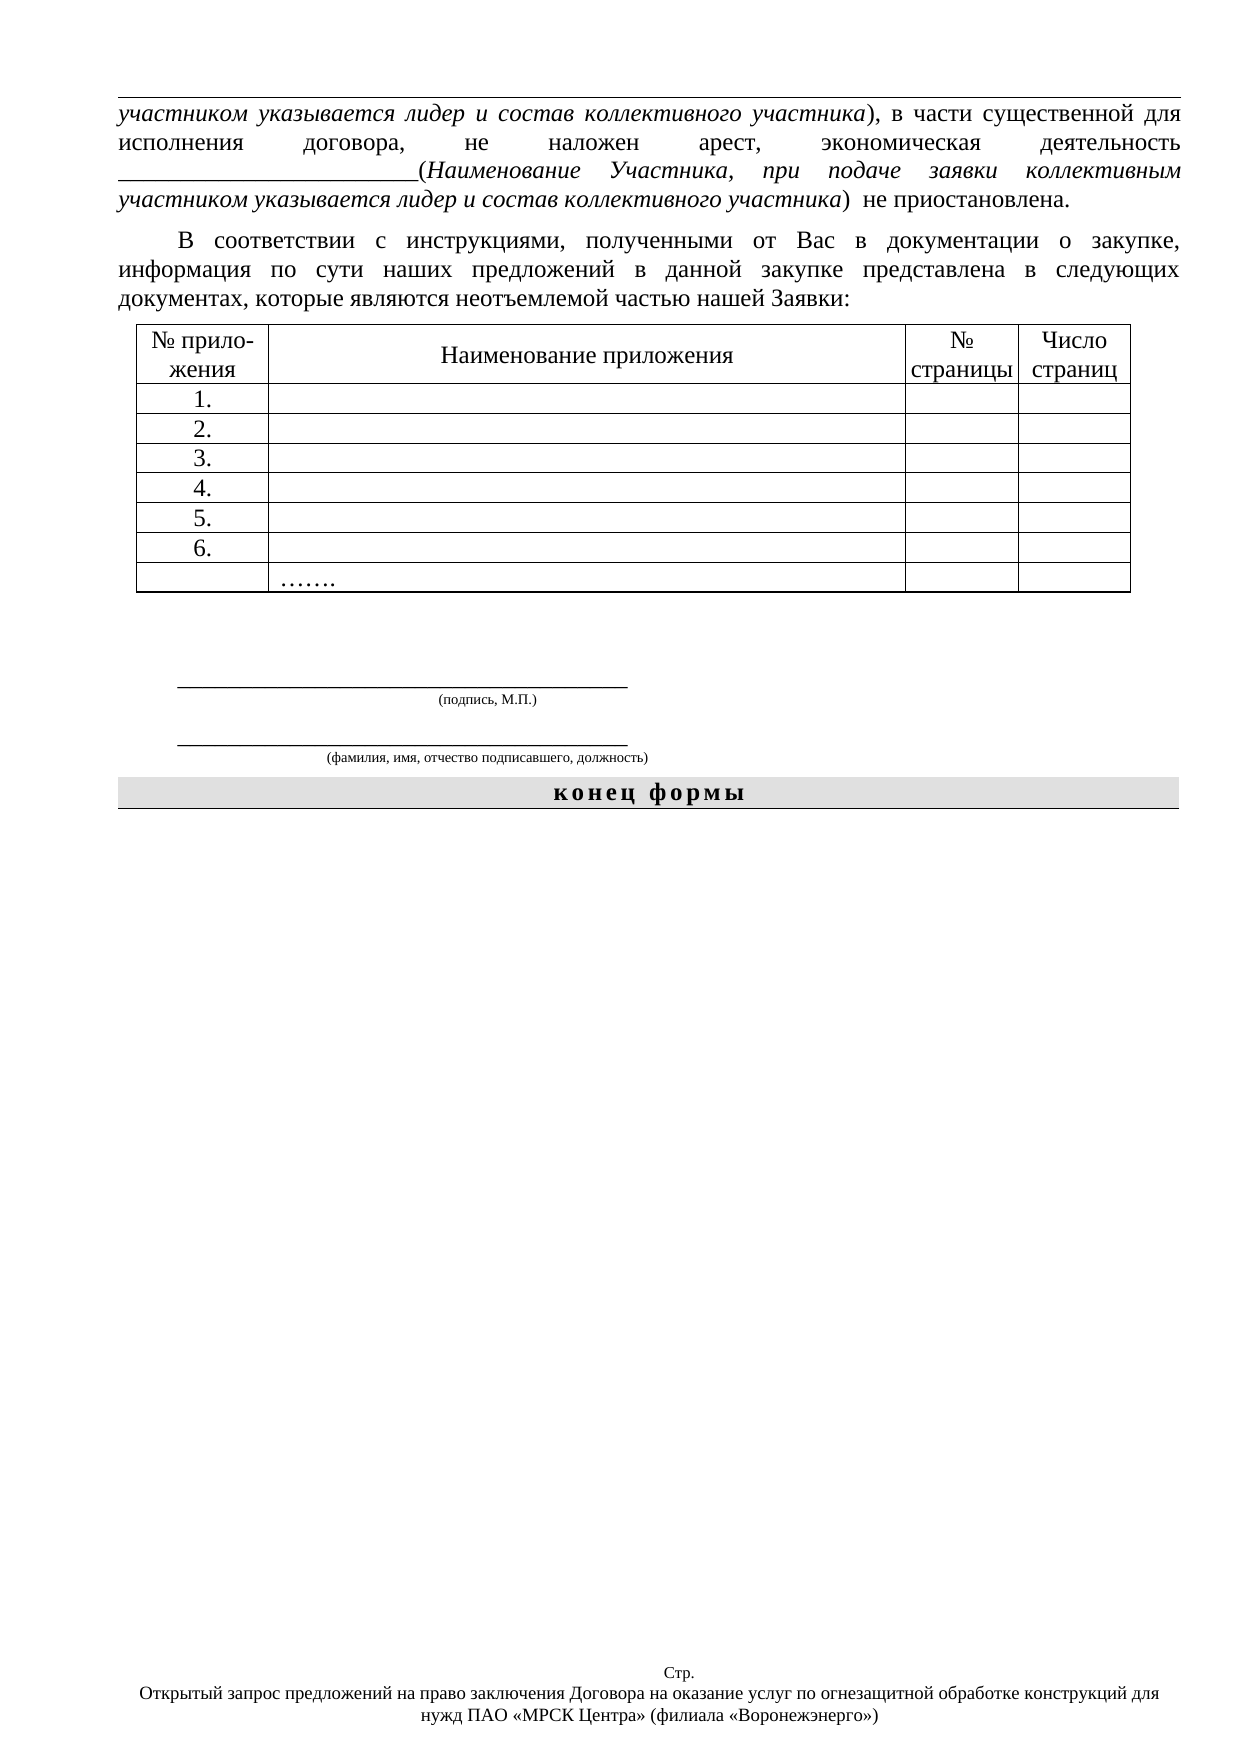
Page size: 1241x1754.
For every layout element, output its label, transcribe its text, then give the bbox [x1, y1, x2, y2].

text В соответствии с инструкциями, полученными от Вас в документации о закупке, информация по сути наших предложений в данной закупке представлена в следующих документах, которые являются неотъемлемой частью нашей Заявки: [118, 226, 1181, 312]
table_cell [1019, 384, 1130, 413]
table_cell [1019, 444, 1130, 472]
table_cell [137, 563, 268, 591]
text ____________________________________ [118, 662, 1181, 691]
table_cell [906, 563, 1018, 591]
table_cell ……. [269, 563, 905, 591]
table_cell [269, 533, 905, 562]
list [118, 98, 1181, 213]
table_cell [269, 444, 905, 472]
table_cell 4. [137, 473, 268, 502]
table_header Число страниц [1019, 325, 1130, 383]
table_cell 6. [137, 533, 268, 562]
table_cell 2. [137, 414, 268, 442]
text (фамилия, имя, отчество подписавшего, должность) [118, 749, 797, 777]
table_cell [1019, 414, 1130, 442]
table_cell 3. [137, 444, 268, 472]
table_cell [906, 503, 1018, 532]
table_header № страницы [906, 325, 1018, 383]
text ____________________________________ [118, 720, 1181, 749]
table_cell 5. [137, 503, 268, 532]
table_cell [1019, 473, 1130, 502]
table_cell [906, 444, 1018, 472]
text конец формы [118, 777, 1179, 808]
table_cell [906, 414, 1018, 442]
table_cell 1. [137, 384, 268, 413]
table_header Наименование приложения [269, 325, 905, 383]
table_cell [269, 384, 905, 413]
table_cell [1019, 563, 1130, 591]
table_cell [269, 503, 905, 532]
table_cell [906, 384, 1018, 413]
table_cell [1019, 503, 1130, 532]
table_cell [1019, 533, 1130, 562]
table_cell [906, 473, 1018, 502]
table_cell [269, 473, 905, 502]
text (подпись, М.П.) [118, 691, 797, 720]
table_cell [906, 533, 1018, 562]
table_cell [269, 414, 905, 442]
table_header № прило-жения [137, 325, 268, 383]
